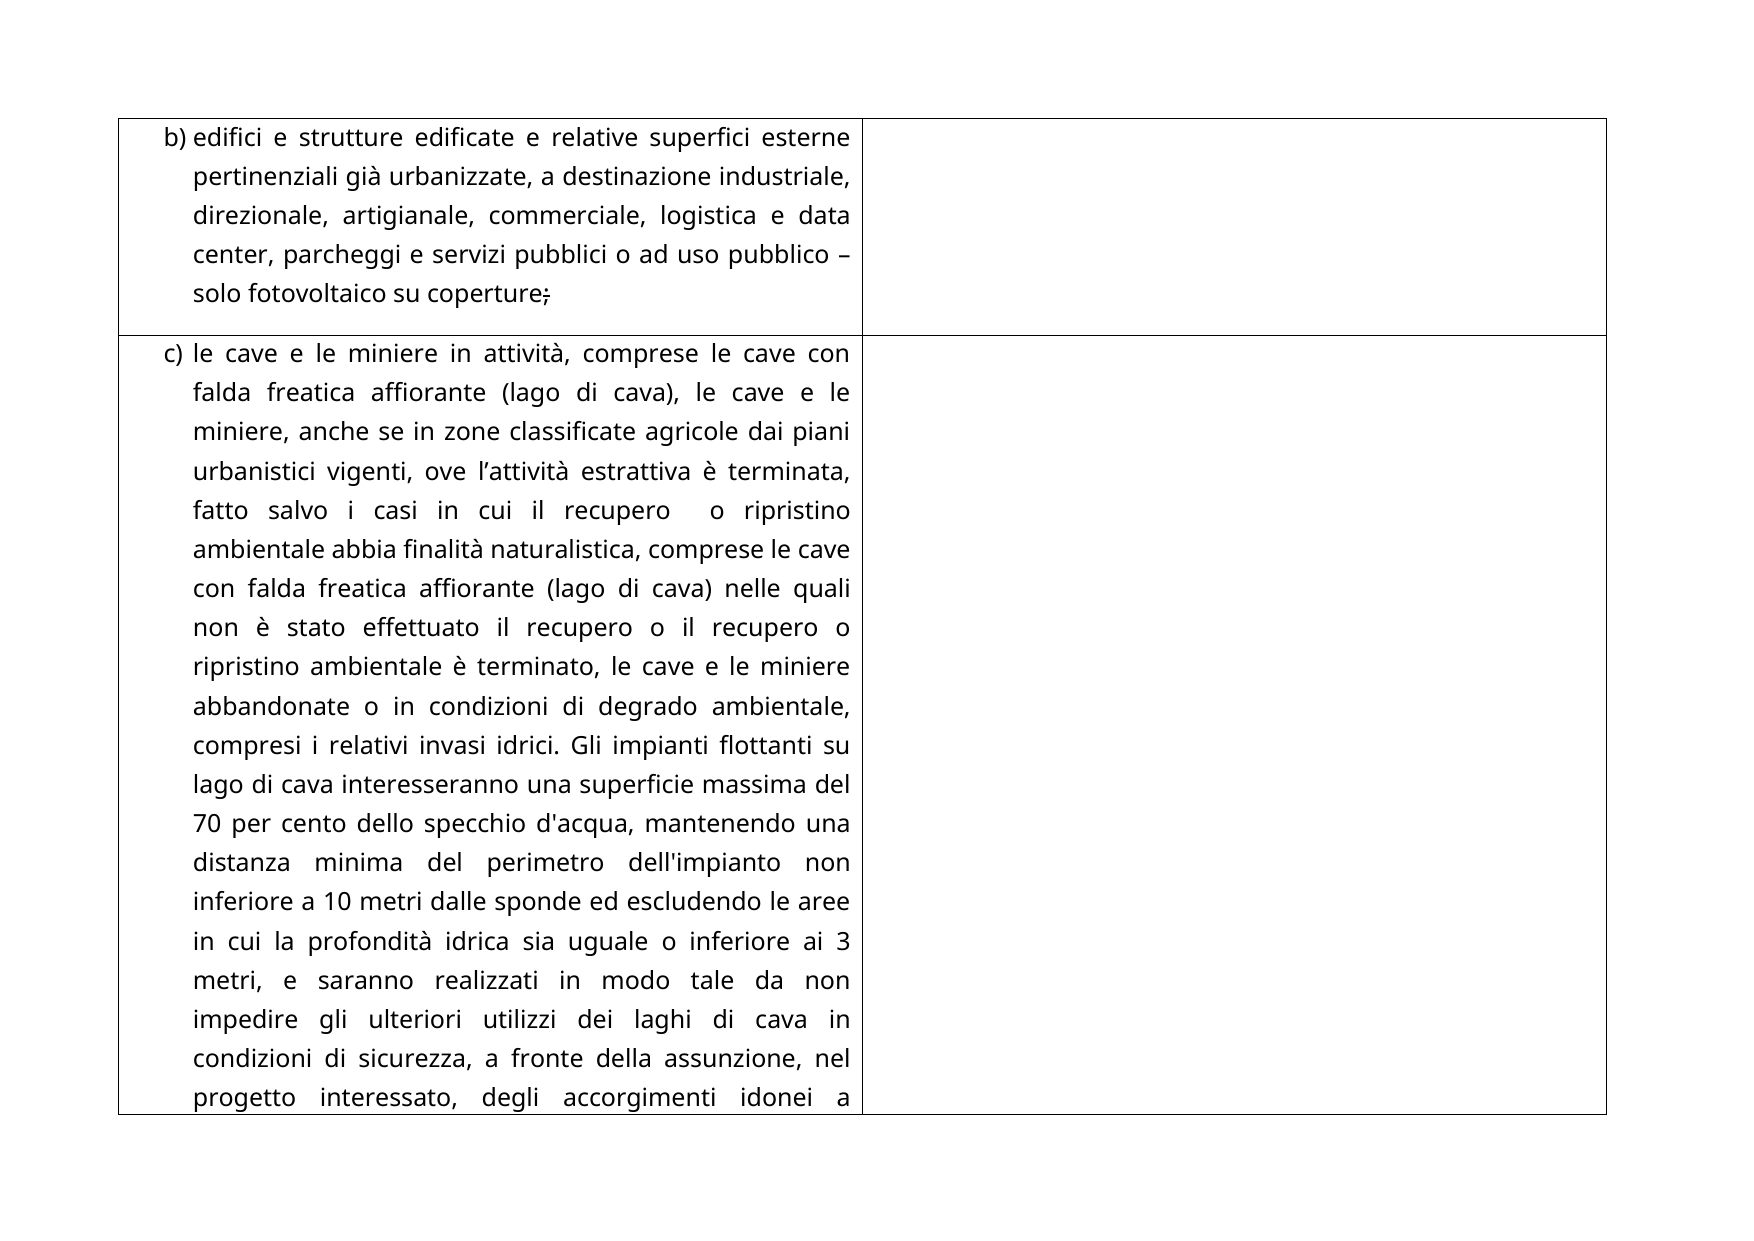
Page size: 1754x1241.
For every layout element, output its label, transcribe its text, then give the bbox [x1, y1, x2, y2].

table_cell edifici e strutture edificate e relative superfici esterne pertinenziali già urbanizzate, a destinazione industriale, direzionale, artigianale, commerciale, logistica e data center, parcheggi e servizi pubblici o ad uso pubblico – solo fotovoltaico su coperture; [119, 119, 862, 334]
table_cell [119, 336, 862, 1114]
table_cell [863, 119, 1606, 334]
table_cell [863, 336, 1606, 1114]
